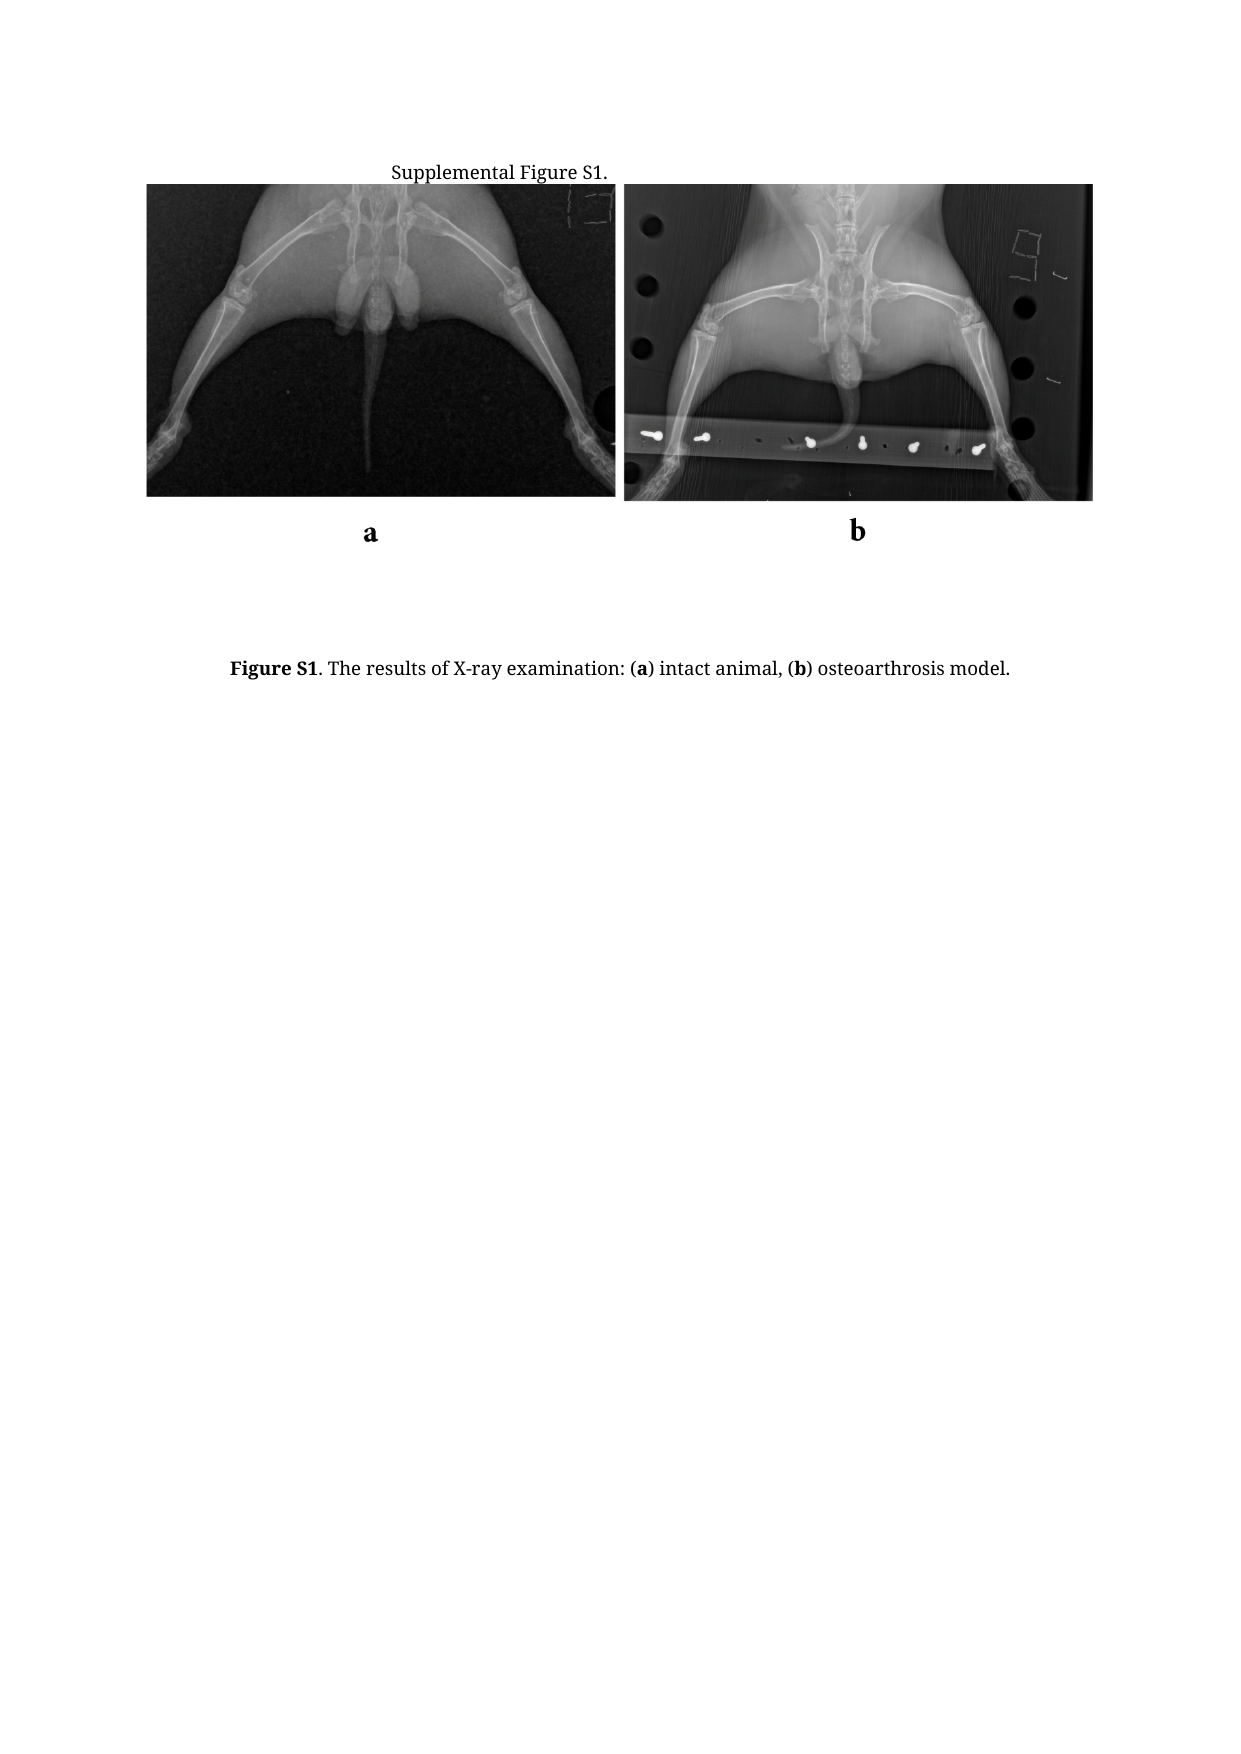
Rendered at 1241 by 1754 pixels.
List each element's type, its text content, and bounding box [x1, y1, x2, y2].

text Supplemental Figure S1. [347, 160, 1165, 184]
picture [133, 184, 1108, 557]
text Figure S1. The results of X-ray examination: (a) intact animal, (b) osteoarthrosis model. [119, 656, 1121, 680]
